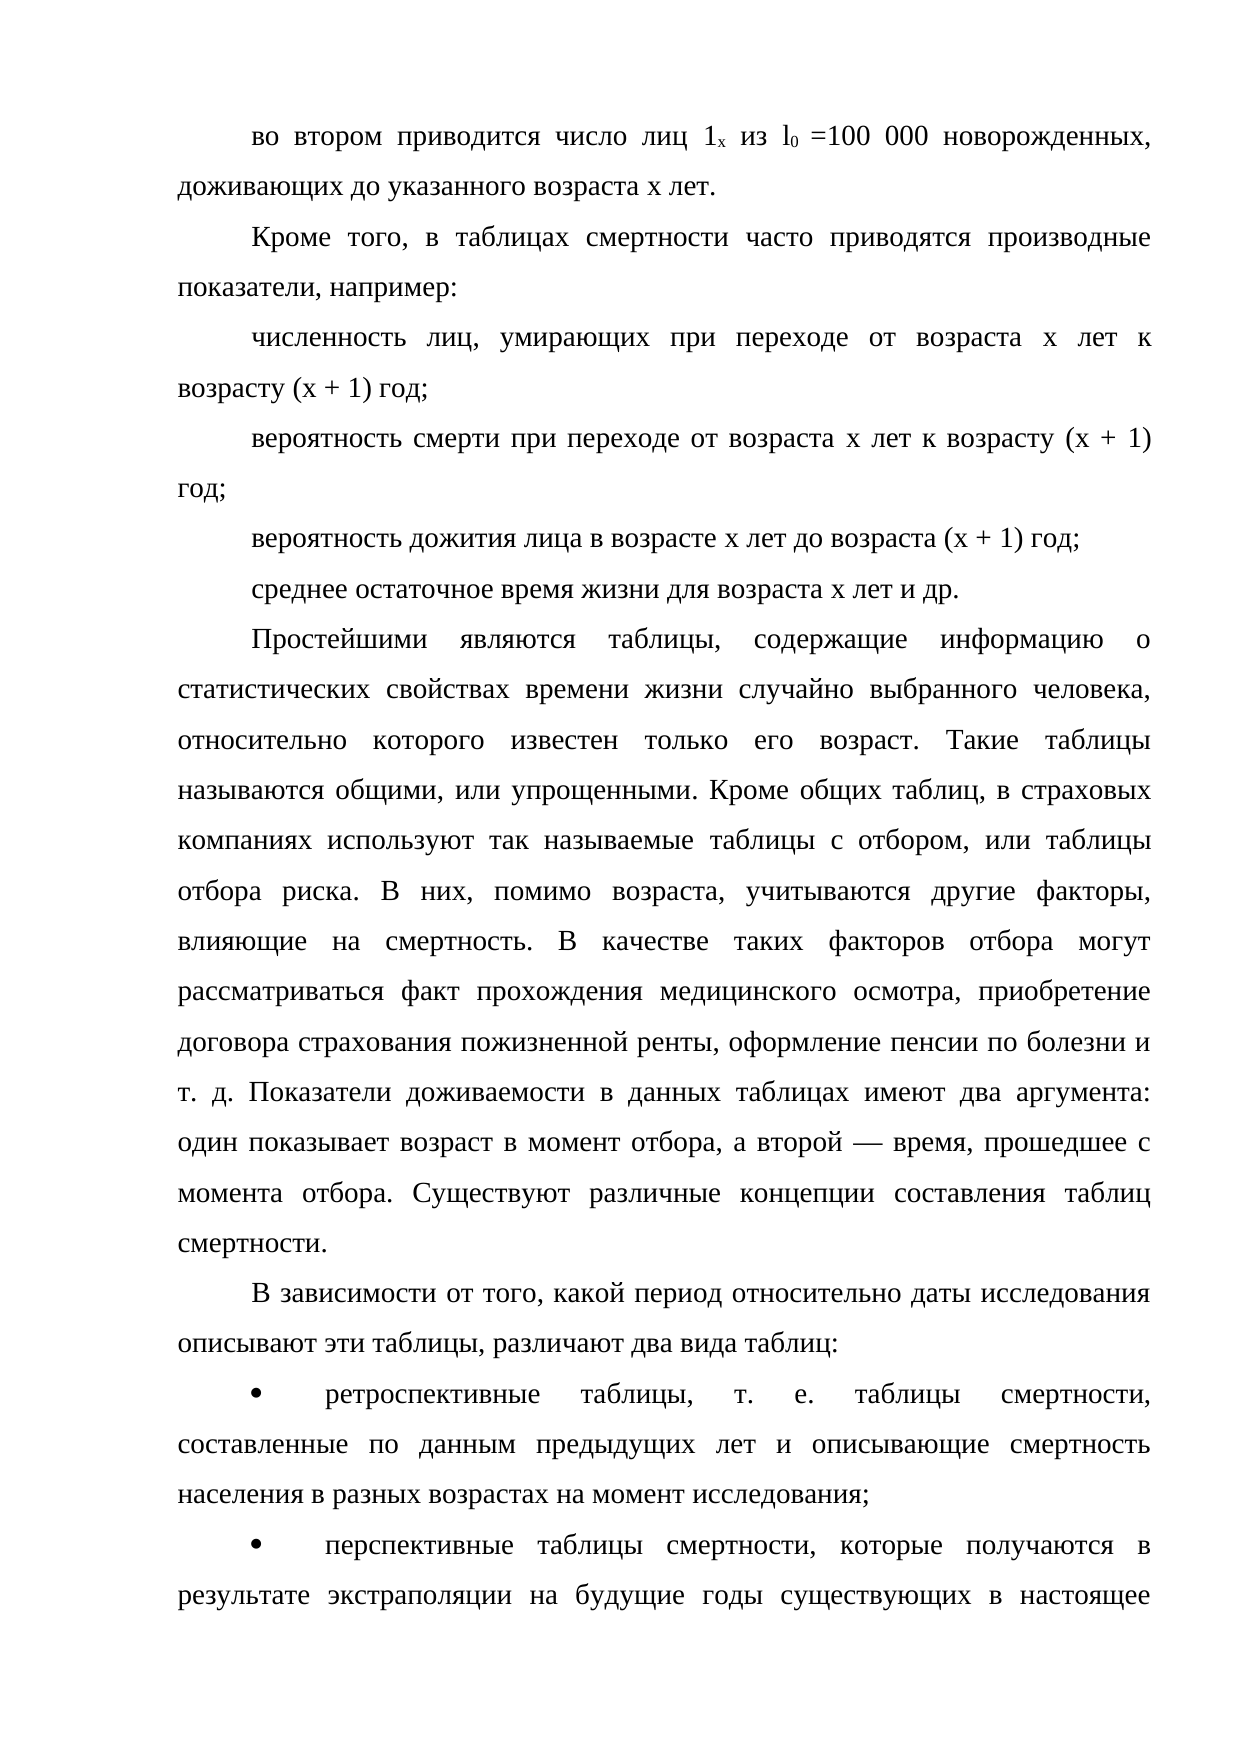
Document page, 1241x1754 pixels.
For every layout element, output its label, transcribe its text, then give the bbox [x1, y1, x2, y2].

text численность лиц, умирающих при переходе от возраста х лет к возрасту (х + 1) год; [177, 319, 1152, 403]
text Кроме того, в таблицах смертности часто приводятся производные показатели, например: [177, 219, 1152, 303]
list ретроспективные таблицы, т. е. таблицы смертности, составленные по данным предыдущих лет и описывающие смертность населения в разных возрастах на момент исследования; [177, 1376, 1152, 1510]
text вероятность смерти при переходе от возраста х лет к возрасту (х + 1) год; [177, 420, 1152, 504]
text В зависимости от того, какой период относительно даты исследования описывают эти таблицы, различают два вида таблиц: [177, 1275, 1152, 1359]
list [177, 1527, 1152, 1611]
text вероятность дожития лица в возрасте х лет до возраста (х + 1) год; [177, 521, 1152, 554]
text во втором приводится число лиц 1х из l0 =100 000 новорожденных, доживающих до указанного возраста х лет. [177, 118, 1152, 202]
text среднее остаточное время жизни для возраста х лет и др. [177, 571, 1152, 604]
text Простейшими являются таблицы, содержащие информацию о статистических свойствах времени жизни случайно выбранного человека, относительно которого известен только его возраст. Такие таблицы называются общими, или упрощенными. Кроме общих таблиц, в страховых компаниях используют так называемые таблицы с отбором, или таблицы отбора риска. В них, помимо возраста, учитываются другие факторы, влияющие на смертность. В качестве таких факторов отбора могут рассматриваться факт прохождения медицинского осмотра, приобретение договора страхования пожизненной ренты, оформление пенсии по болезни и т. д. Показатели доживаемости в данных таблицах имеют два аргумента: один показывает возраст в момент отбора, а второй — время, прошедшее с момента отбора. Существуют различные концепции составления таблиц смертности. [177, 621, 1152, 1258]
